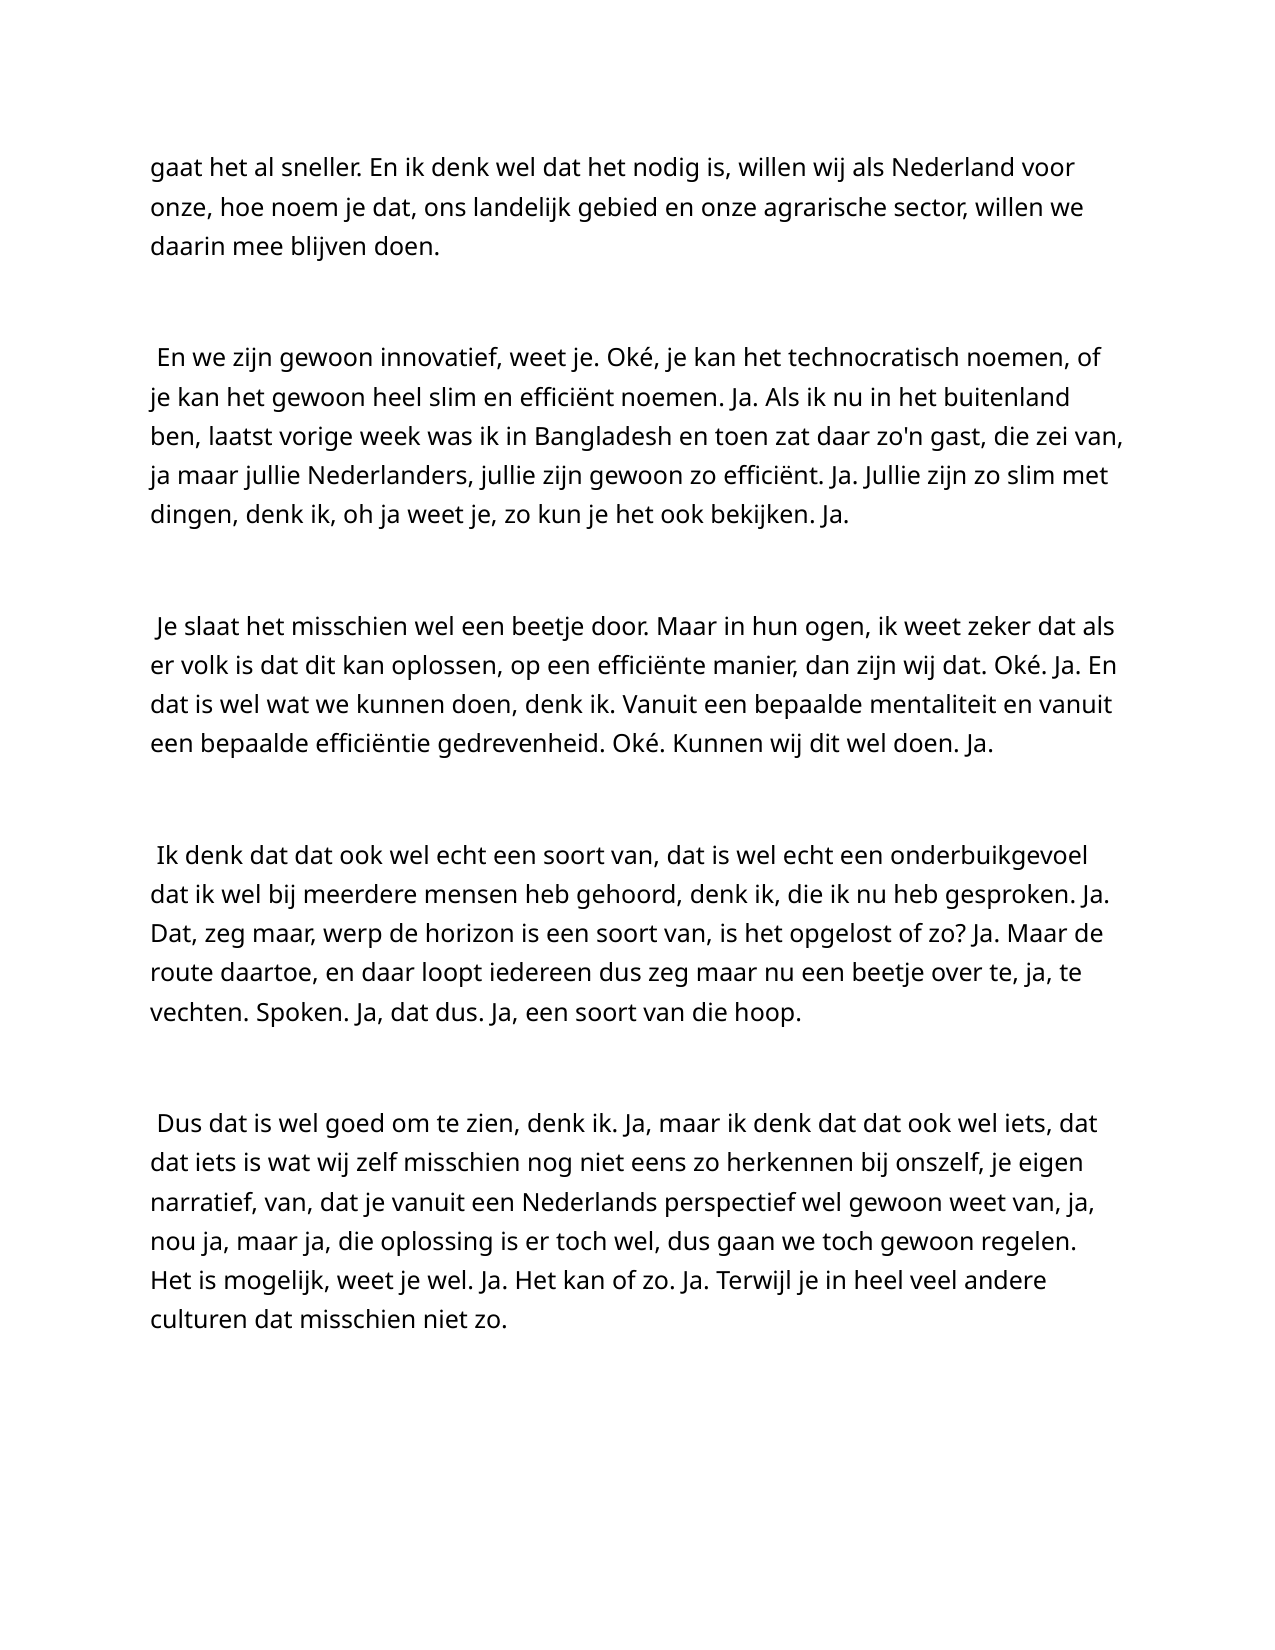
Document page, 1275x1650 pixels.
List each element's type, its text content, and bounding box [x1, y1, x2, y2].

text Ik denk dat dat ook wel echt een soort van, dat is wel echt een onderbuikgevoel dat ik wel bij meerdere mensen heb gehoord, denk ik, die ik nu heb gesproken. Ja. Dat, zeg maar, werp de horizon is een soort van, is het opgelost of zo? Ja. Maar de route daartoe, en daar loopt iedereen dus zeg maar nu een beetje over te, ja, te vechten. Spoken. Ja, dat dus. Ja, een soort van die hoop. [150, 837, 1125, 1028]
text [150, 150, 1125, 262]
text En we zijn gewoon innovatief, weet je. Oké, je kan het technocratisch noemen, of je kan het gewoon heel slim en efficiënt noemen. Ja. Als ik nu in het buitenland ben, laatst vorige week was ik in Bangladesh en toen zat daar zo'n gast, die zei van, ja maar jullie Nederlanders, jullie zijn gewoon zo efficiënt. Ja. Jullie zijn zo slim met dingen, denk ik, oh ja weet je, zo kun je het ook bekijken. Ja. [150, 340, 1125, 531]
text Je slaat het misschien wel een beetje door. Maar in hun ogen, ik weet zeker dat als er volk is dat dit kan oplossen, op een efficiënte manier, dan zijn wij dat. Oké. Ja. En dat is wel wat we kunnen doen, denk ik. Vanuit een bepaalde mentaliteit en vanuit een bepaalde efficiëntie gedrevenheid. Oké. Kunnen wij dit wel doen. Ja. [150, 608, 1125, 760]
text Dus dat is wel goed om te zien, denk ik. Ja, maar ik denk dat dat ook wel iets, dat dat iets is wat wij zelf misschien nog niet eens zo herkennen bij onszelf, je eigen narratief, van, dat je vanuit een Nederlands perspectief wel gewoon weet van, ja, nou ja, maar ja, die oplossing is er toch wel, dus gaan we toch gewoon regelen. Het is mogelijk, weet je wel. Ja. Het kan of zo. Ja. Terwijl je in heel veel andere culturen dat misschien niet zo. [150, 1106, 1125, 1336]
